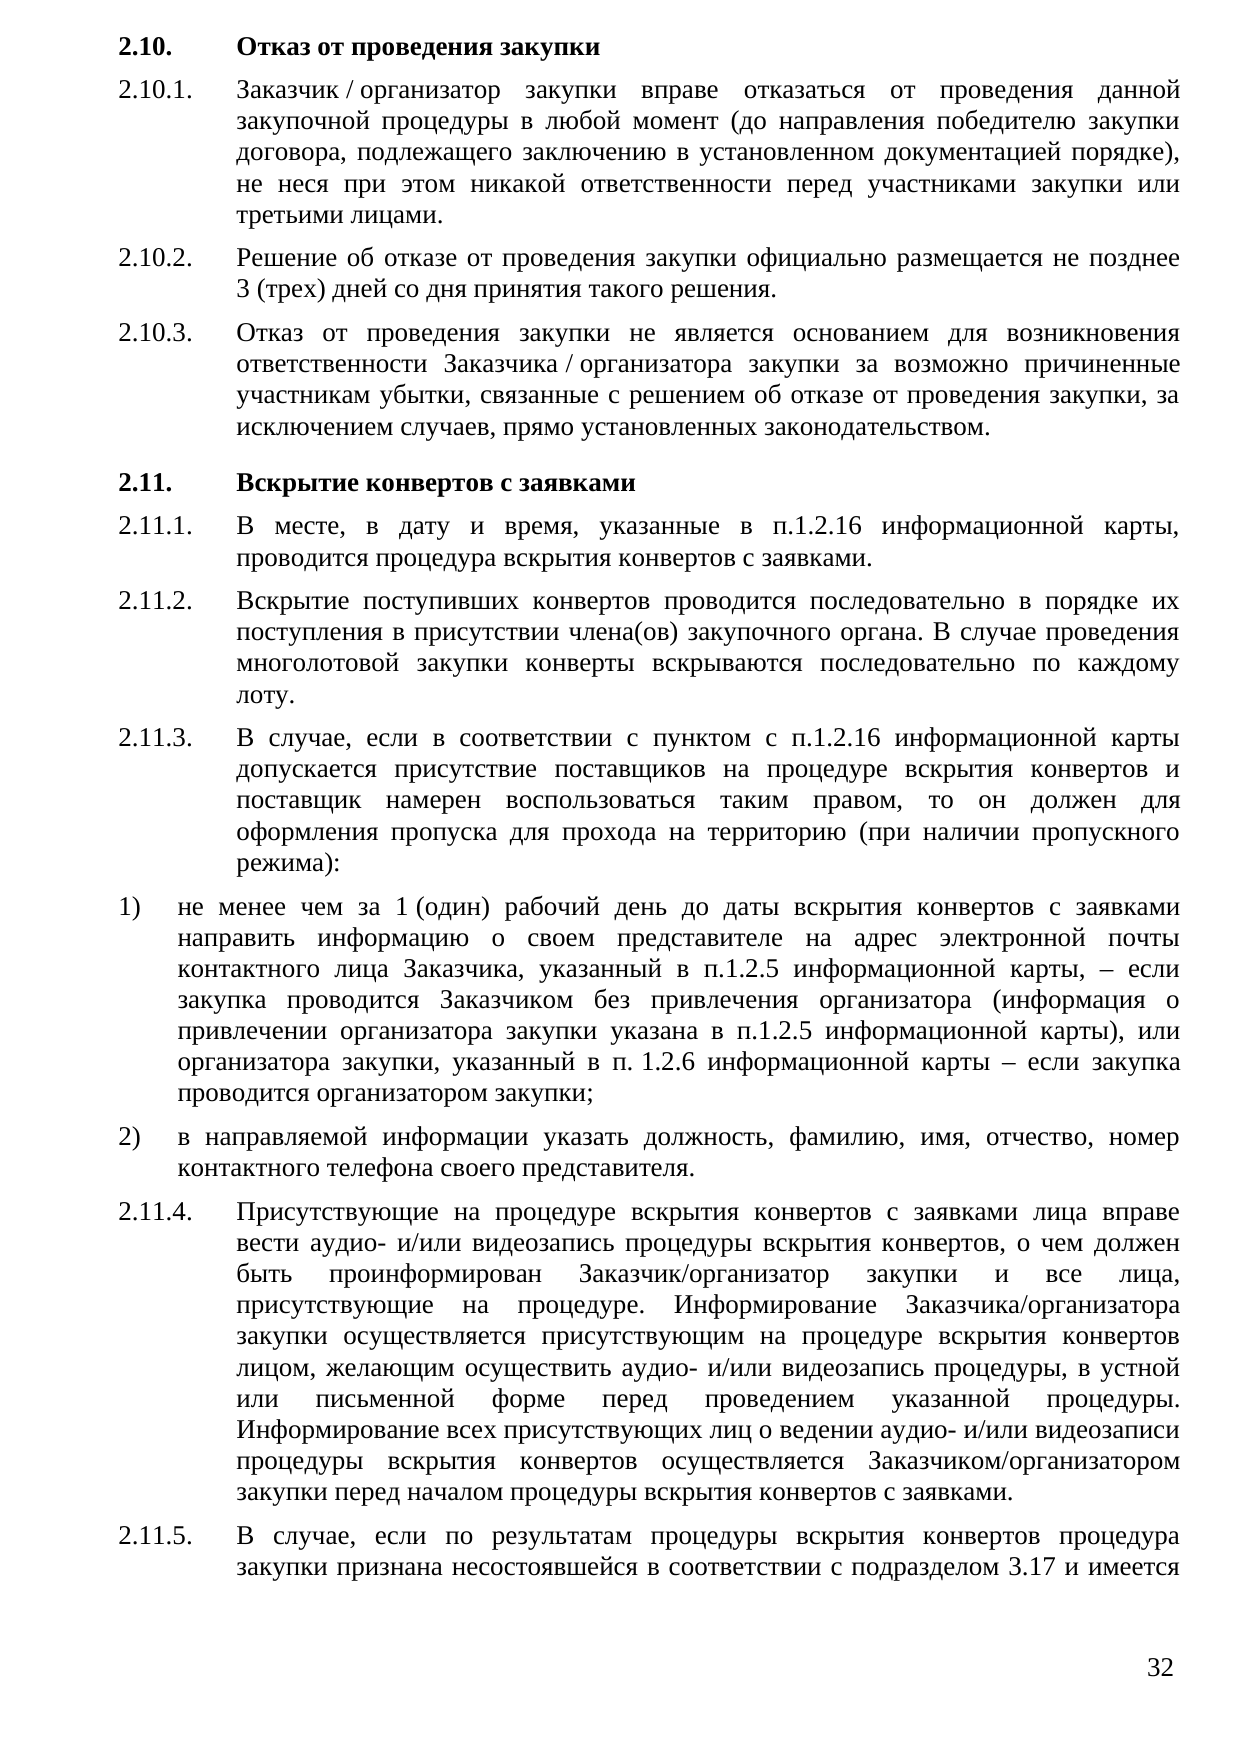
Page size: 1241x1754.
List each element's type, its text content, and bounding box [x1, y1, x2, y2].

text Присутствующие на процедуре вскрытия конвертов с заявками лица вправе вести аудио- и/или видеозапись процедуры вскрытия конвертов, о чем должен быть проинформирован Заказчик/организатор закупки и все лица, присутствующие на процедуре. Информирование Заказчика/организатора закупки осуществляется присутствующим на процедуре вскрытия конвертов лицом, желающим осуществить аудио- и/или видеозапись процедуры, в устной или письменной форме перед проведением указанной процедуры. Информирование всех присутствующих лиц о ведении аудио- и/или видеозаписи процедуры вскрытия конвертов осуществляется Заказчиком/организатором закупки перед началом процедуры вскрытия конвертов с заявками. [118, 1195, 1181, 1506]
text не менее чем за 1 (один) рабочий день до даты вскрытия конвертов с заявками направить информацию о своем представителе на адрес электронной почты контактного лица Заказчика, указанный в п.1.2.5 информационной карты, – если закупка проводится Заказчиком без привлечения организатора (информация о привлечении организатора закупки указана в п.1.2.5 информационной карты), или организатора закупки, указанный в п. 1.2.6 информационной карты – если закупка проводится организатором закупки; [118, 889, 1181, 1108]
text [118, 1519, 1181, 1581]
text В месте, в дату и время, указанные в п.1.2.16 информационной карты, проводится процедура вскрытия конвертов с заявками. [118, 509, 1181, 572]
text Отказ от проведения закупки не является основанием для возникновения ответственности Заказчика / организатора закупки за возможно причиненные участникам убытки, связанные с решением об отказе от проведения закупки, за исключением случаев, прямо установленных законодательством. [118, 316, 1181, 441]
text Заказчик / организатор закупки вправе отказаться от проведения данной закупочной процедуры в любой момент (до направления победителю закупки договора, подлежащего заключению в установленном документацией порядке), не неся при этом никакой ответственности перед участниками закупки или третьими лицами. [118, 73, 1181, 229]
text в направляемой информации указать должность, фамилию, имя, отчество, номер контактного телефона своего представителя. [118, 1120, 1181, 1182]
text Вскрытие конвертов с заявками [118, 466, 1181, 497]
text Решение об отказе от проведения закупки официально размещается не позднее 3 (трех) дней со дня принятия такого решения. [118, 241, 1181, 304]
text Отказ от проведения закупки [118, 29, 1181, 61]
text Вскрытие поступивших конвертов проводится последовательно в порядке их поступления в присутствии члена(ов) закупочного органа. В случае проведения многолотовой закупки конверты вскрываются последовательно по каждому лоту. [118, 584, 1181, 709]
text В случае, если в соответствии с пунктом с п.1.2.16 информационной карты допускается присутствие поставщиков на процедуре вскрытия конвертов и поставщик намерен воспользоваться таким правом, то он должен для оформления пропуска для прохода на территорию (при наличии пропускного режима): [118, 721, 1181, 877]
